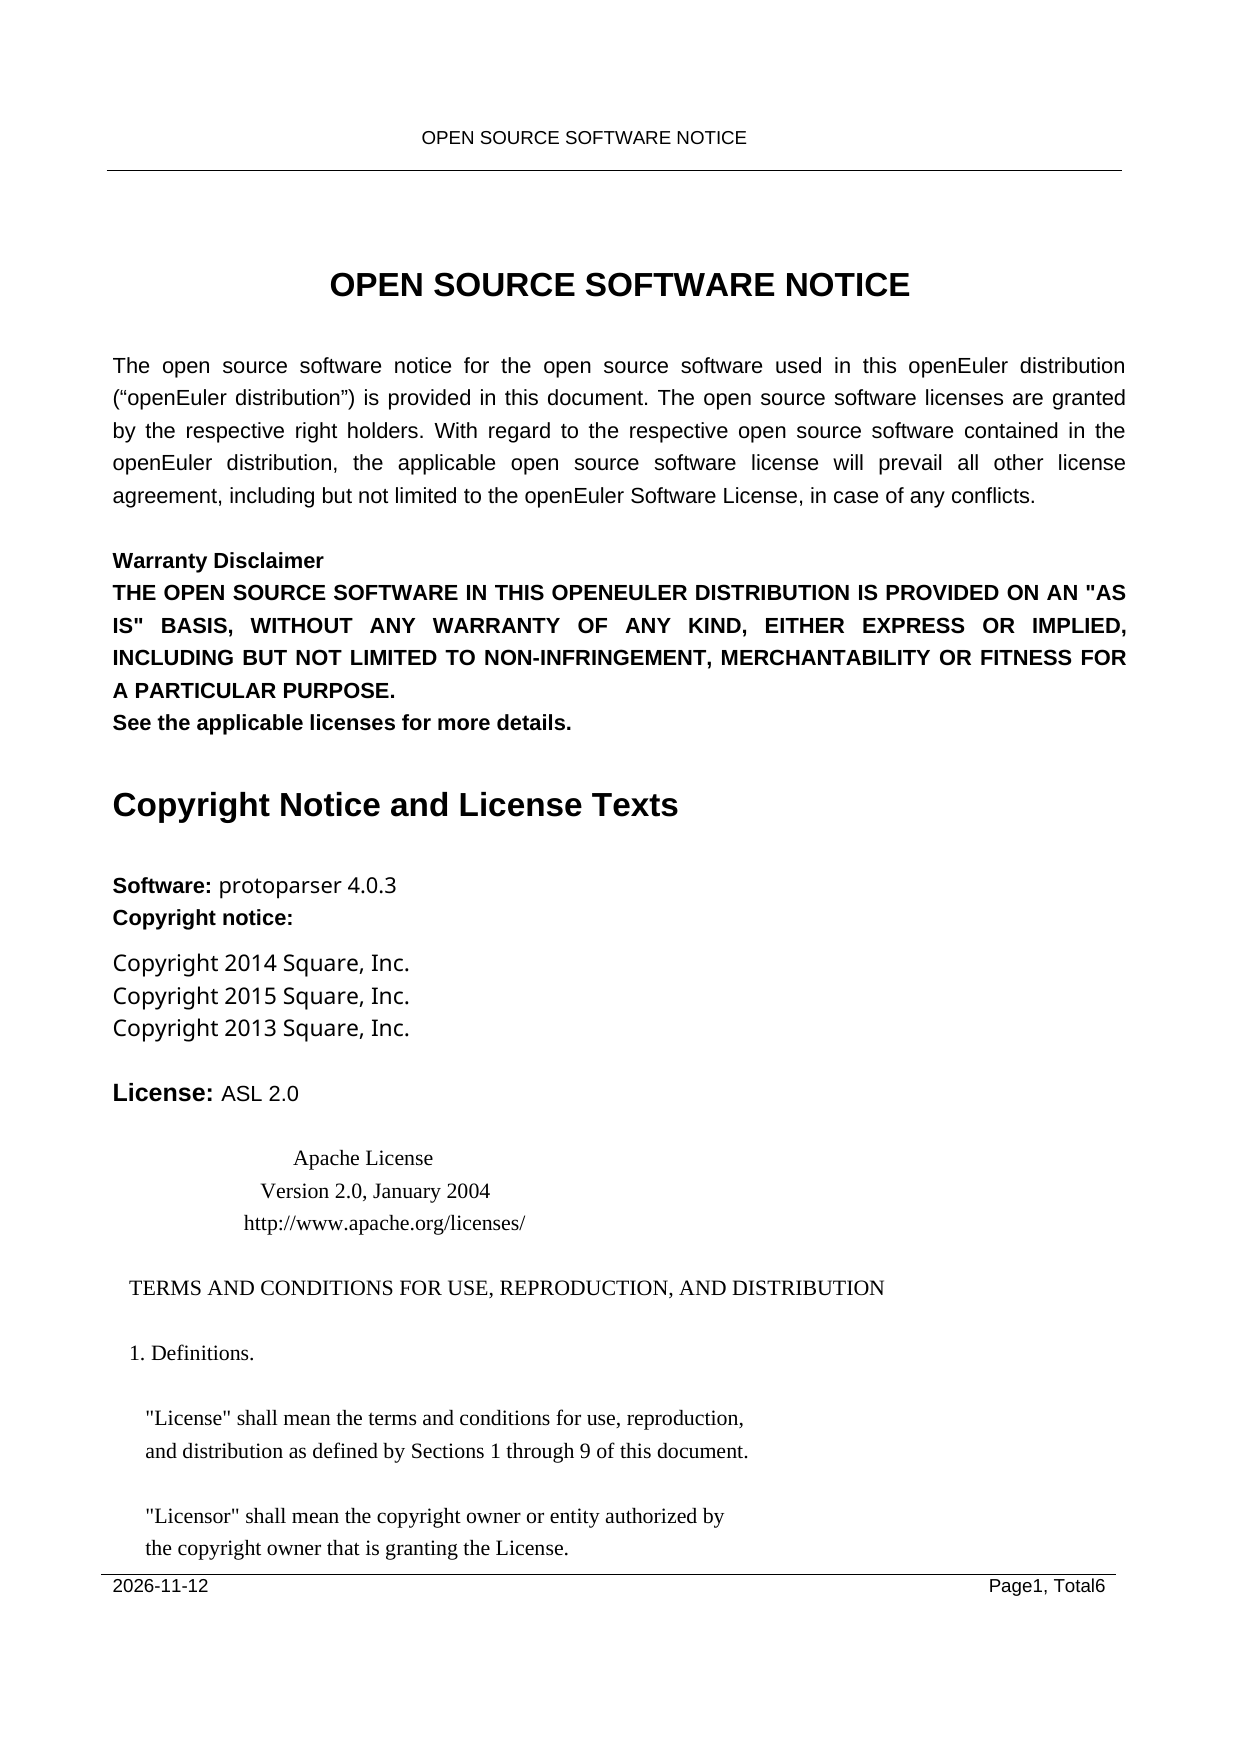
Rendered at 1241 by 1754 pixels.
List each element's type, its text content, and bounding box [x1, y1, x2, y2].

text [112, 1109, 1128, 1564]
text The open source software notice for the open source software used in this openEuler distribution (“openEuler distribution”) is provided in this document. The open source software licenses are granted by the respective right holders. With regard to the respective open source software contained in the openEuler distribution, the applicable open source software license will prevail all other license agreement, including but not limited to the openEuler Software License, in case of any conflicts. [112, 349, 1128, 511]
title Software: protoparser 4.0.3 [112, 869, 1128, 901]
text License: ASL 2.0 [112, 1077, 1128, 1109]
text Copyright Notice and License Texts [112, 771, 1128, 836]
text Copyright 2014 Square, Inc. Copyright 2015 Square, Inc. Copyright 2013 Square, Inc. [112, 947, 1128, 1077]
text THE OPEN SOURCE SOFTWARE IN THIS OPENEULER DISTRIBUTION IS PROVIDED ON AN "AS IS" BASIS, WITHOUT ANY WARRANTY OF ANY KIND, EITHER EXPRESS OR IMPLIED, INCLUDING BUT NOT LIMITED TO NON-INFRINGEMENT, MERCHANTABILITY OR FITNESS FOR A PARTICULAR PURPOSE. See the applicable licenses for more details. [112, 576, 1128, 739]
text Warranty Disclaimer [112, 544, 1128, 576]
text OPEN SOURCE SOFTWARE NOTICE [112, 251, 1128, 316]
text Copyright notice: [112, 901, 1128, 934]
